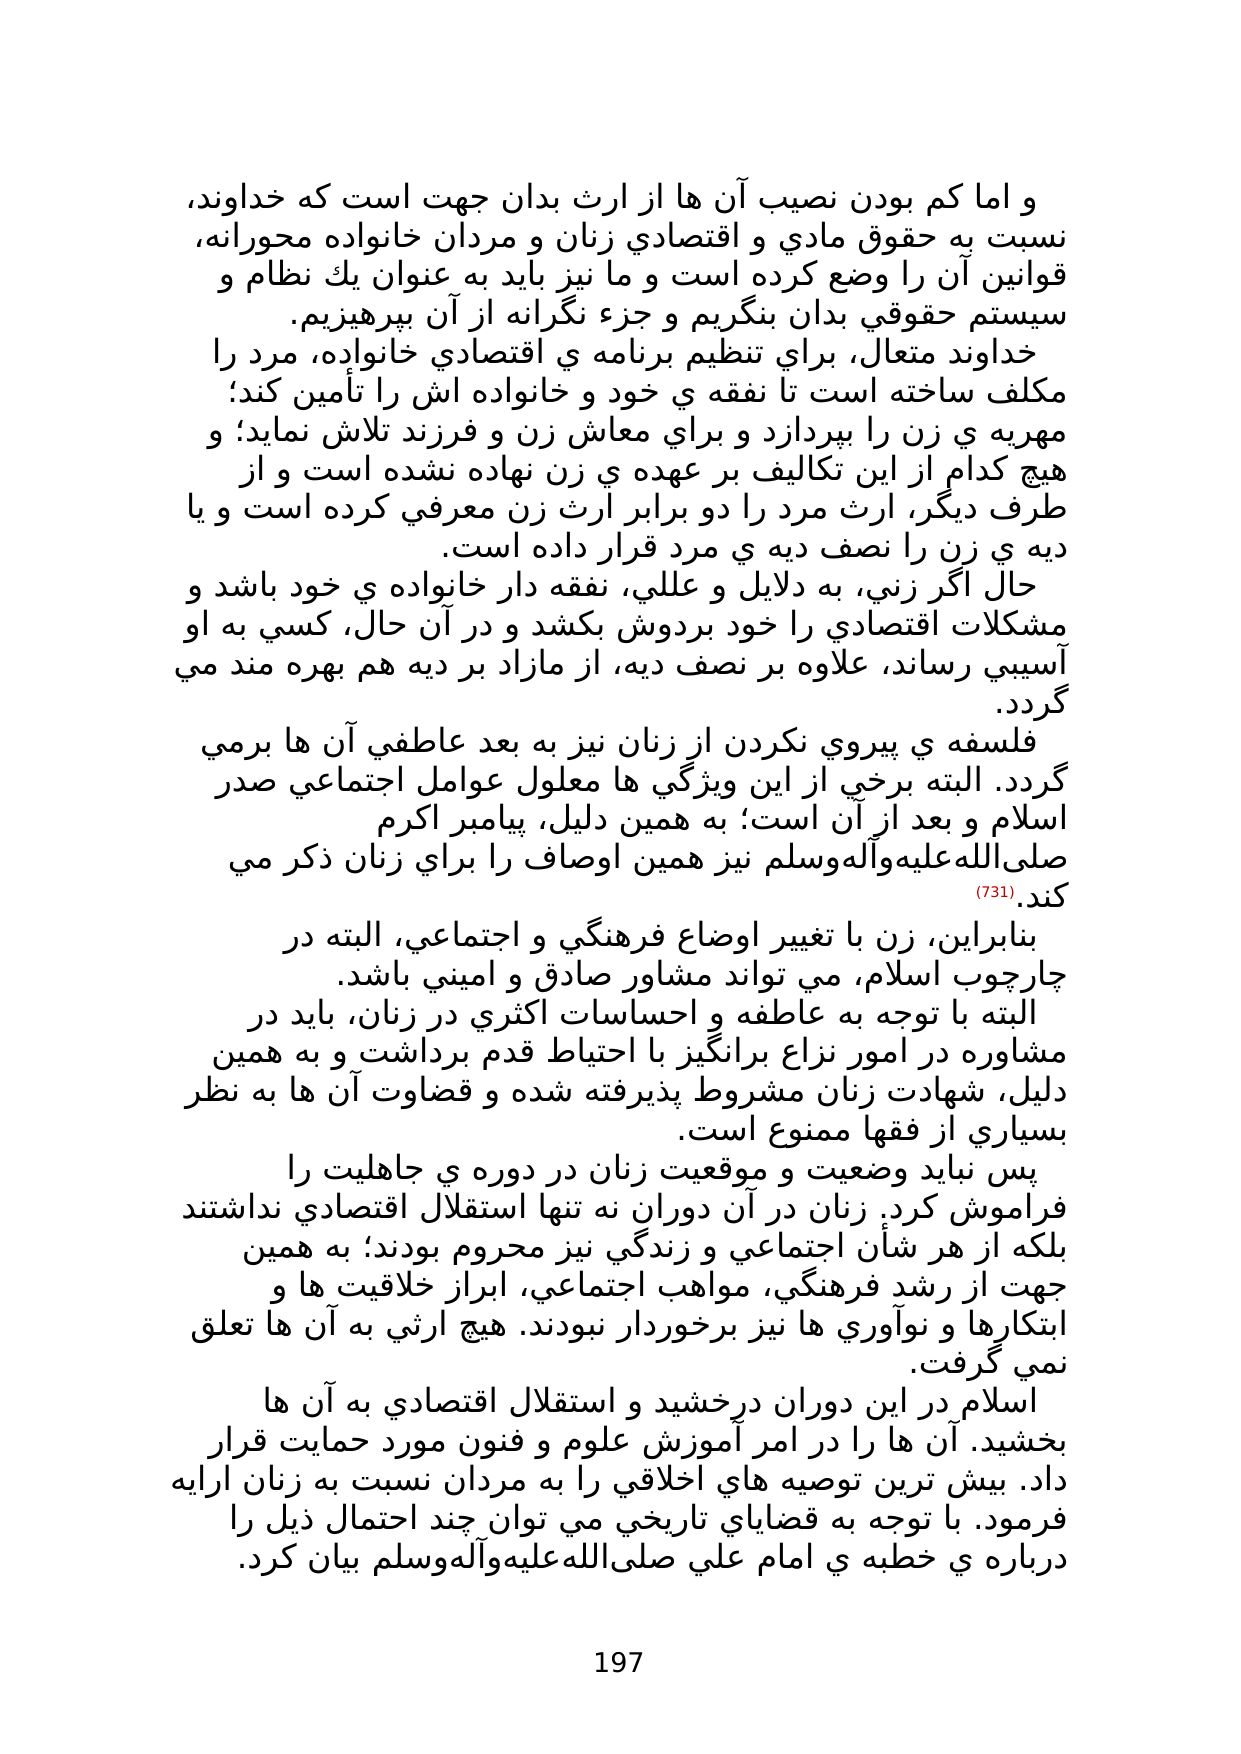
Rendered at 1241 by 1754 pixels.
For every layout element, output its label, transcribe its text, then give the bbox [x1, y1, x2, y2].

text خداوند متعال، براي تنظيم برنامه ي اقتصادي خانواده، مرد را مكلف ساخته است تا نفقه ي خود و خانواده اش را تأمين كند؛ مهريه ي زن را بپردازد و براي معاش زن و فرزند تلاش نمايد؛ و هيچ كدام از اين تكاليف بر عهده ي زن نهاده نشده است و از طرف ديگر، ارث مرد را دو برابر ارث زن معرفي كرده است و يا ديه ي زن را نصف ديه ي مرد قرار داده است. [169, 333, 1069, 566]
text بنابراين، زن با تغيير اوضاع فرهنگي و اجتماعي، البته در چارچوب اسلام، مي تواند مشاور صادق و اميني باشد. [169, 915, 1069, 993]
text و اما كم بودن نصيب آن ها از ارث بدان جهت است كه خداوند، نسبت به حقوق مادي و اقتصادي زنان و مردان خانواده محورانه، قوانين آن را وضع كرده است و ما نيز بايد به عنوان يك نظام و سيستم حقوقي بدان بنگريم و جزء نگرانه از آن بپرهيزيم. [169, 177, 1069, 333]
text پس نبايد وضعيت و موقعيت زنان در دوره ي جاهليت را فراموش كرد. زنان در آن دوران نه تنها استقلال اقتصادي نداشتند بلكه از هر شأن اجتماعي و زندگي نيز محروم بودند؛ به همين جهت از رشد فرهنگي، مواهب اجتماعي، ابراز خلاقيت ها و ابتكارها و نوآوري ها نيز برخوردار نبودند. هيچ ارثي به آن ها تعلق نمي گرفت. [169, 1148, 1069, 1382]
text اسلام در اين دوران درخشيد و استقلال اقتصادي به آن ها بخشيد. آن ها را در امر آموزش علوم و فنون مورد حمايت قرار داد. بيش ترين توصيه هاي اخلاقي را به مردان نسبت به زنان ارايه فرمود. با توجه به قضاياي تاريخي مي توان چند احتمال ذيل را درباره ي خطبه ي امام علي صلى‌الله‌عليه‌وآله‌وسلم بيان كرد. [169, 1382, 1069, 1576]
text حال اگر زني، به دلايل و عللي، نفقه دار خانواده ي خود باشد و مشكلات اقتصادي را خود بردوش بكشد و در آن حال، كسي به او آسيبي رساند، علاوه بر نصف ديه، از مازاد بر ديه هم بهره مند مي گردد. [169, 566, 1069, 721]
text البته با توجه به عاطفه و احساسات اكثري در زنان، بايد در مشاوره در امور نزاع برانگيز با احتياط قدم برداشت و به همين دليل، شهادت زنان مشروط پذيرفته شده و قضاوت آن ها به نظر بسياري از فقها ممنوع است. [169, 993, 1069, 1148]
text فلسفه ي پيروي نكردن از زنان نيز به بعد عاطفي آن ها برمي گردد. البته برخي از اين ويژگي ها معلول عوامل اجتماعي صدر اسلام و بعد از آن است؛ به همين دليل، پيامبر اكرم صلى‌الله‌عليه‌وآله‌وسلم نيز همين اوصاف را براي زنان ذكر مي كند.(731) [169, 721, 1069, 915]
